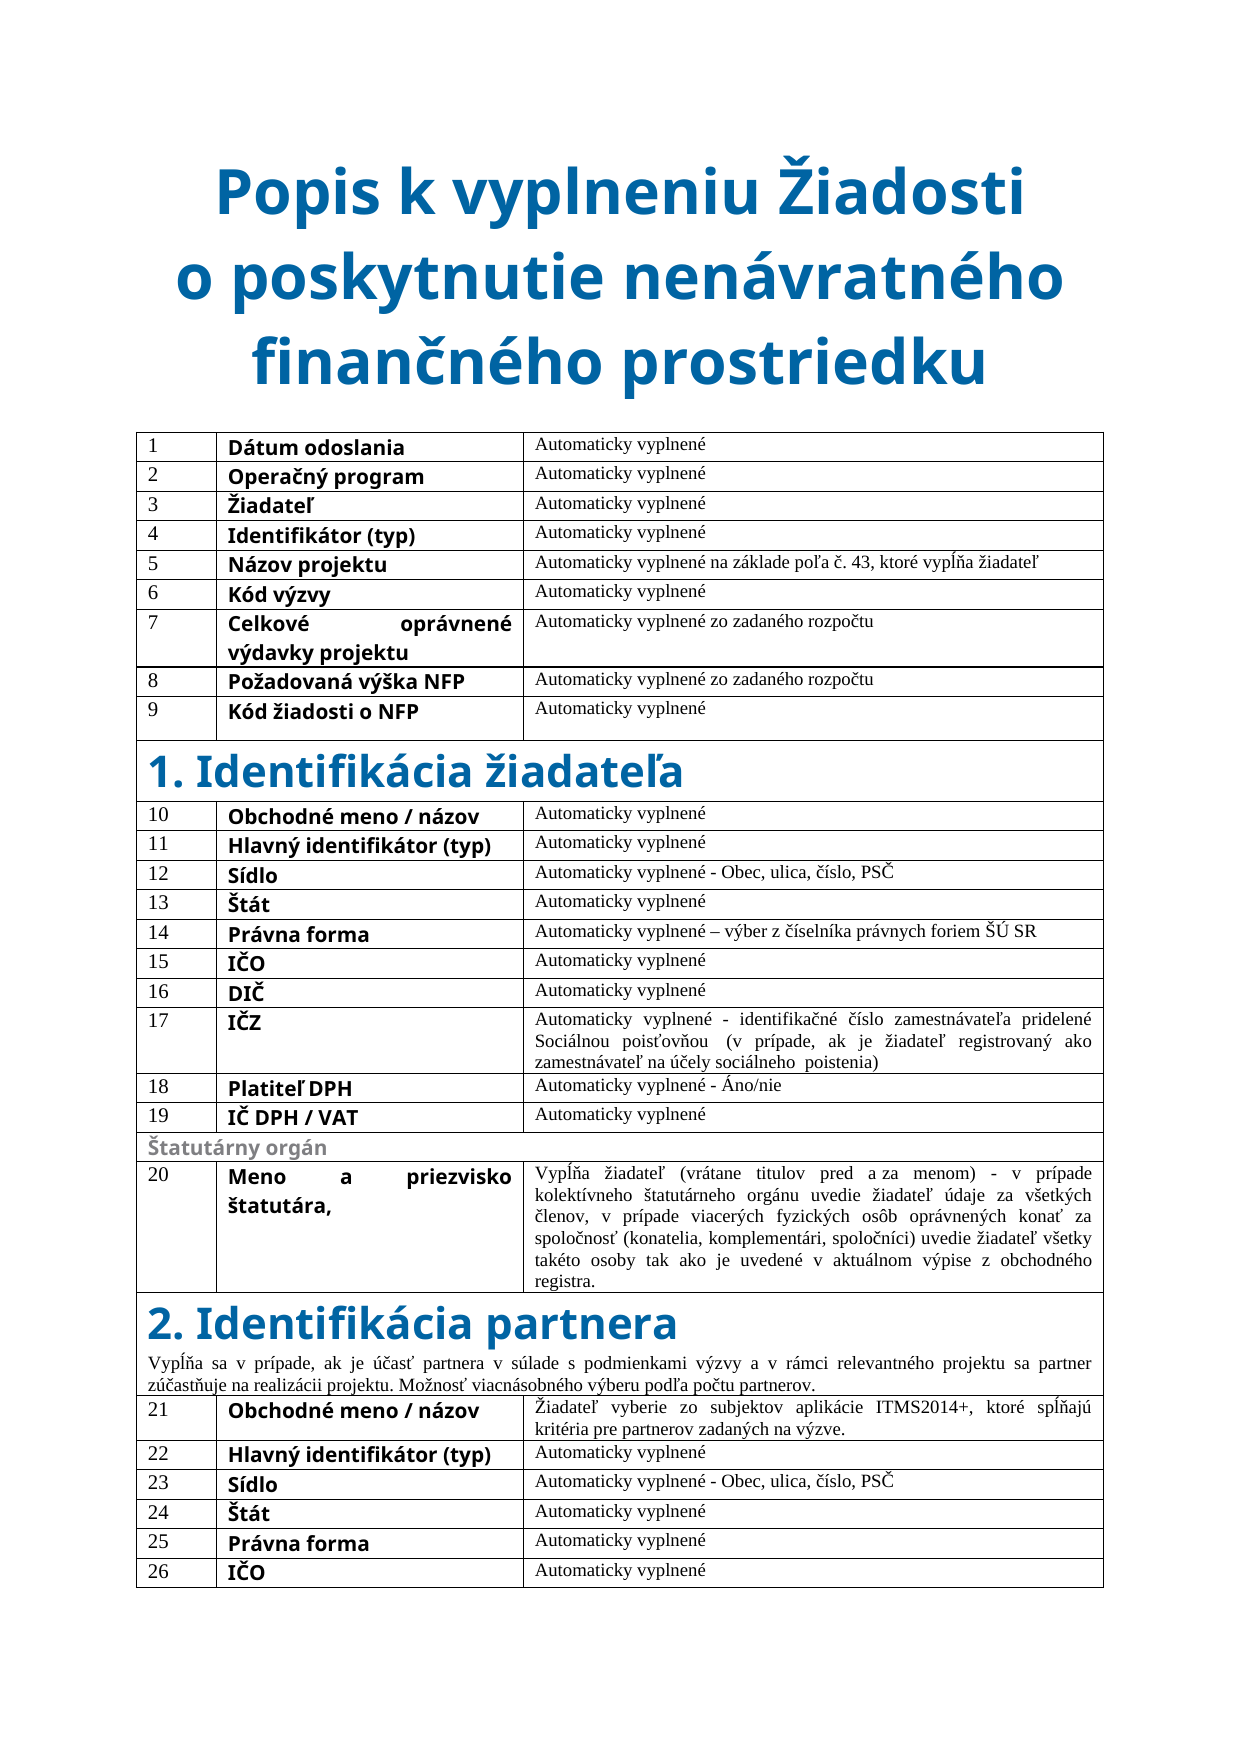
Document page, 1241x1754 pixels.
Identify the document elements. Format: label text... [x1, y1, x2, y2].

table_cell Meno a priezvisko štatutára, [217, 1162, 523, 1292]
table_cell 26 [137, 1559, 216, 1587]
table_cell Obchodné meno / názov [217, 1396, 523, 1439]
table_cell Hlavný identifikátor (typ) [217, 1441, 523, 1469]
table_header Automaticky vyplnené [524, 433, 1103, 461]
table_cell Obchodné meno / názov [217, 802, 523, 830]
table_cell Automaticky vyplnené [524, 1441, 1103, 1469]
table_cell 24 [137, 1500, 216, 1528]
table_cell Automaticky vyplnené zo zadaného rozpočtu [524, 668, 1103, 696]
table_cell Automaticky vyplnené [524, 521, 1103, 549]
table_cell 6 [137, 580, 216, 608]
table_cell Automaticky vyplnené [524, 462, 1103, 491]
table_cell Právna forma [217, 920, 523, 948]
table_cell Automaticky vyplnené zo zadaného rozpočtu [524, 610, 1103, 666]
table_cell 3 [137, 492, 216, 520]
table_cell 15 [137, 949, 216, 978]
table_cell Názov projektu [217, 551, 523, 579]
table_cell Automaticky vyplnené [524, 890, 1103, 919]
table_cell 19 [137, 1103, 216, 1132]
table_cell Štát [217, 1500, 523, 1528]
table_cell 5 [137, 551, 216, 579]
table_cell Automaticky vyplnené na základe poľa č. 43, ktoré vypĺňa žiadateľ [524, 551, 1103, 579]
table_cell Operačný program [217, 462, 523, 491]
table_cell IČZ [217, 1008, 523, 1073]
table_cell 13 [137, 890, 216, 919]
table_cell Kód žiadosti o NFP [217, 697, 523, 740]
table_cell Požadovaná výška NFP [217, 668, 523, 696]
table_cell 10 [137, 802, 216, 830]
table_cell Automaticky vyplnené [524, 1500, 1103, 1528]
text Popis k vyplneniu Žiadosti o poskytnutie nenávratného finančného prostriedku [148, 148, 1093, 403]
table_cell 7 [137, 610, 216, 666]
table_header 1 [137, 433, 216, 461]
table_cell 11 [137, 831, 216, 860]
table_cell Automaticky vyplnené – výber z číselníka právnych foriem ŠÚ SR [524, 920, 1103, 948]
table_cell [524, 1559, 1103, 1587]
table_header Dátum odoslania [217, 433, 523, 461]
table_cell Automaticky vyplnené - identifikačné číslo zamestnávateľa pridelené Sociálnou poisťovňou (v prípade, ak je žiadateľ registrovaný ako zamestnávateľ na účely sociálneho poistenia) [524, 1008, 1103, 1073]
table_cell Žiadateľ vyberie zo subjektov aplikácie ITMS2014+, ktoré spĺňajú kritéria pre partnerov zadaných na výzve. [524, 1396, 1103, 1439]
table_cell Automaticky vyplnené [524, 979, 1103, 1007]
table_cell 2 [137, 462, 216, 491]
table_cell 20 [137, 1162, 216, 1292]
table_cell Štatutárny orgán [137, 1133, 1103, 1161]
table_cell Celkové oprávnené výdavky projektu [217, 610, 523, 666]
table_cell Kód výzvy [217, 580, 523, 608]
table_cell Automaticky vyplnené [524, 1103, 1103, 1132]
table_cell 1. Identifikácia žiadateľa [137, 741, 1103, 801]
table_cell DIČ [217, 979, 523, 1007]
table_cell 4 [137, 521, 216, 549]
table_cell Automaticky vyplnené [524, 580, 1103, 608]
table_cell IČ DPH / VAT [217, 1103, 523, 1132]
table_cell Automaticky vyplnené - Áno/nie [524, 1074, 1103, 1102]
table_cell 9 [137, 697, 216, 740]
table_cell Vypĺňa žiadateľ (vrátane titulov pred a za menom) - v prípade kolektívneho štatutárneho orgánu uvedie žiadateľ údaje za všetkých členov, v prípade viacerých fyzických osôb oprávnených konať za spoločnosť (konatelia, komplementári, spoločníci) uvedie žiadateľ všetky takéto osoby tak ako je uvedené v aktuálnom výpise z obchodného registra. [524, 1162, 1103, 1292]
table_cell Automaticky vyplnené [524, 949, 1103, 978]
table_cell 17 [137, 1008, 216, 1073]
table_cell 22 [137, 1441, 216, 1469]
table_cell IČO [217, 949, 523, 978]
table_cell 21 [137, 1396, 216, 1439]
table_cell 2. Identifikácia partnera Vypĺňa sa v prípade, ak je účasť partnera v súlade s podmienkami výzvy a v rámci relevantného projektu sa partner zúčastňuje na realizácii projektu. Možnosť viacnásobného výberu podľa počtu partnerov. [137, 1293, 1103, 1395]
table_cell Platiteľ DPH [217, 1074, 523, 1102]
table_cell 8 [137, 668, 216, 696]
table_cell Sídlo [217, 1470, 523, 1498]
table_cell Právna forma [217, 1529, 523, 1557]
table_cell Automaticky vyplnené [524, 492, 1103, 520]
table_cell Štát [217, 890, 523, 919]
table_cell Automaticky vyplnené - Obec, ulica, číslo, PSČ [524, 861, 1103, 889]
table_cell Automaticky vyplnené [524, 831, 1103, 860]
table_cell Automaticky vyplnené [524, 1529, 1103, 1557]
table_cell Automaticky vyplnené - Obec, ulica, číslo, PSČ [524, 1470, 1103, 1498]
table_cell Identifikátor (typ) [217, 521, 523, 549]
table_cell Hlavný identifikátor (typ) [217, 831, 523, 860]
table_cell 23 [137, 1470, 216, 1498]
table_cell 12 [137, 861, 216, 889]
table_cell Automaticky vyplnené [524, 802, 1103, 830]
table_cell 25 [137, 1529, 216, 1557]
table_cell 16 [137, 979, 216, 1007]
table_cell Automaticky vyplnené [524, 697, 1103, 740]
table_cell Sídlo [217, 861, 523, 889]
table_cell 14 [137, 920, 216, 948]
table_cell IČO [217, 1559, 523, 1587]
table_cell Žiadateľ [217, 492, 523, 520]
table_cell 18 [137, 1074, 216, 1102]
